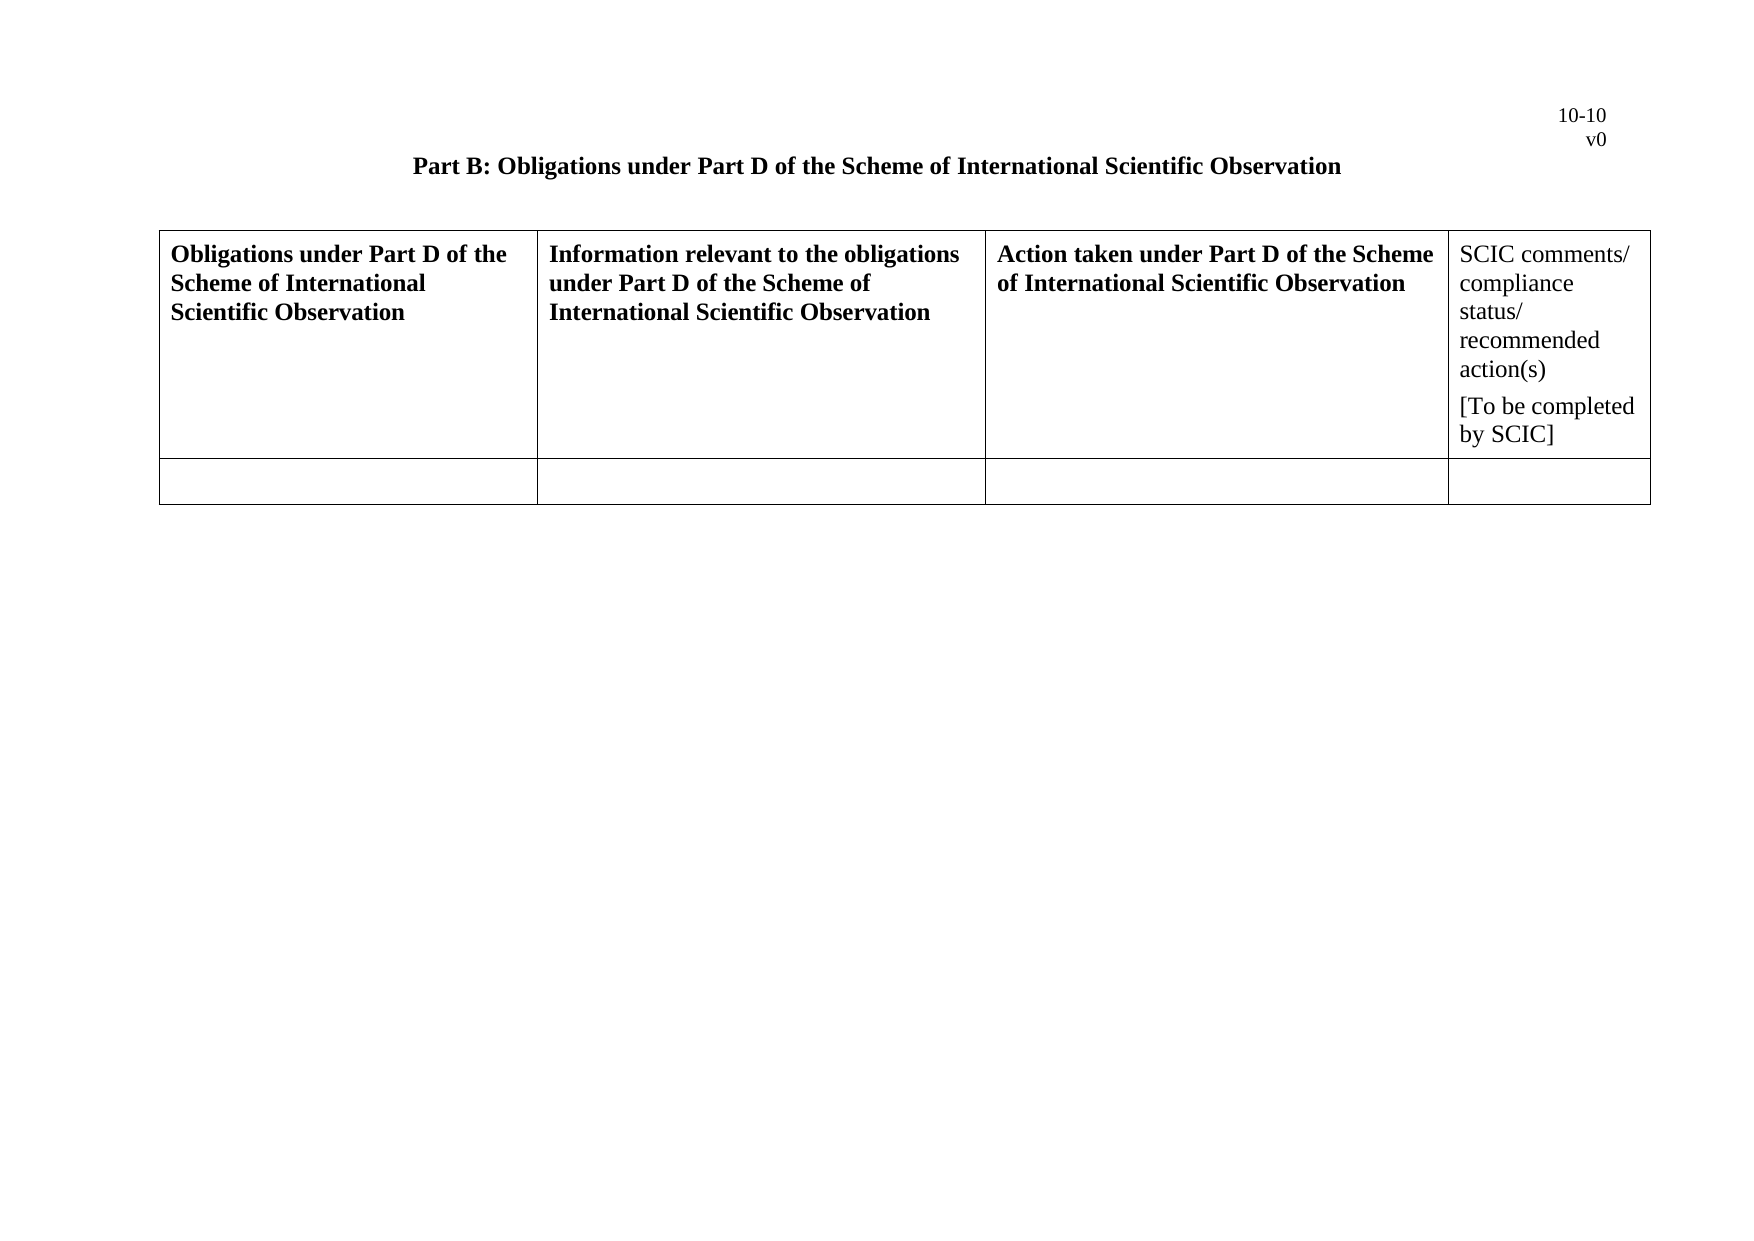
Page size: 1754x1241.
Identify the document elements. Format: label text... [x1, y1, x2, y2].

title Part B: Obligations under Part D of the Scheme of International Scientific Observation [148, 151, 1606, 180]
table_header SCIC comments/ compliance status/ recommended action(s) [To be completed by SCIC] [1449, 231, 1650, 457]
table_header Action taken under Part D of the Scheme of International Scientific Observation [986, 231, 1448, 457]
table_cell [1449, 459, 1650, 504]
table_header Obligations under Part D of the Scheme of International Scientific Observation [160, 231, 537, 457]
table_header Information relevant to the obligations under Part D of the Scheme of International Scientific Observation [538, 231, 985, 457]
table_cell [986, 459, 1448, 504]
table_cell [160, 459, 537, 504]
table_cell [538, 459, 985, 504]
